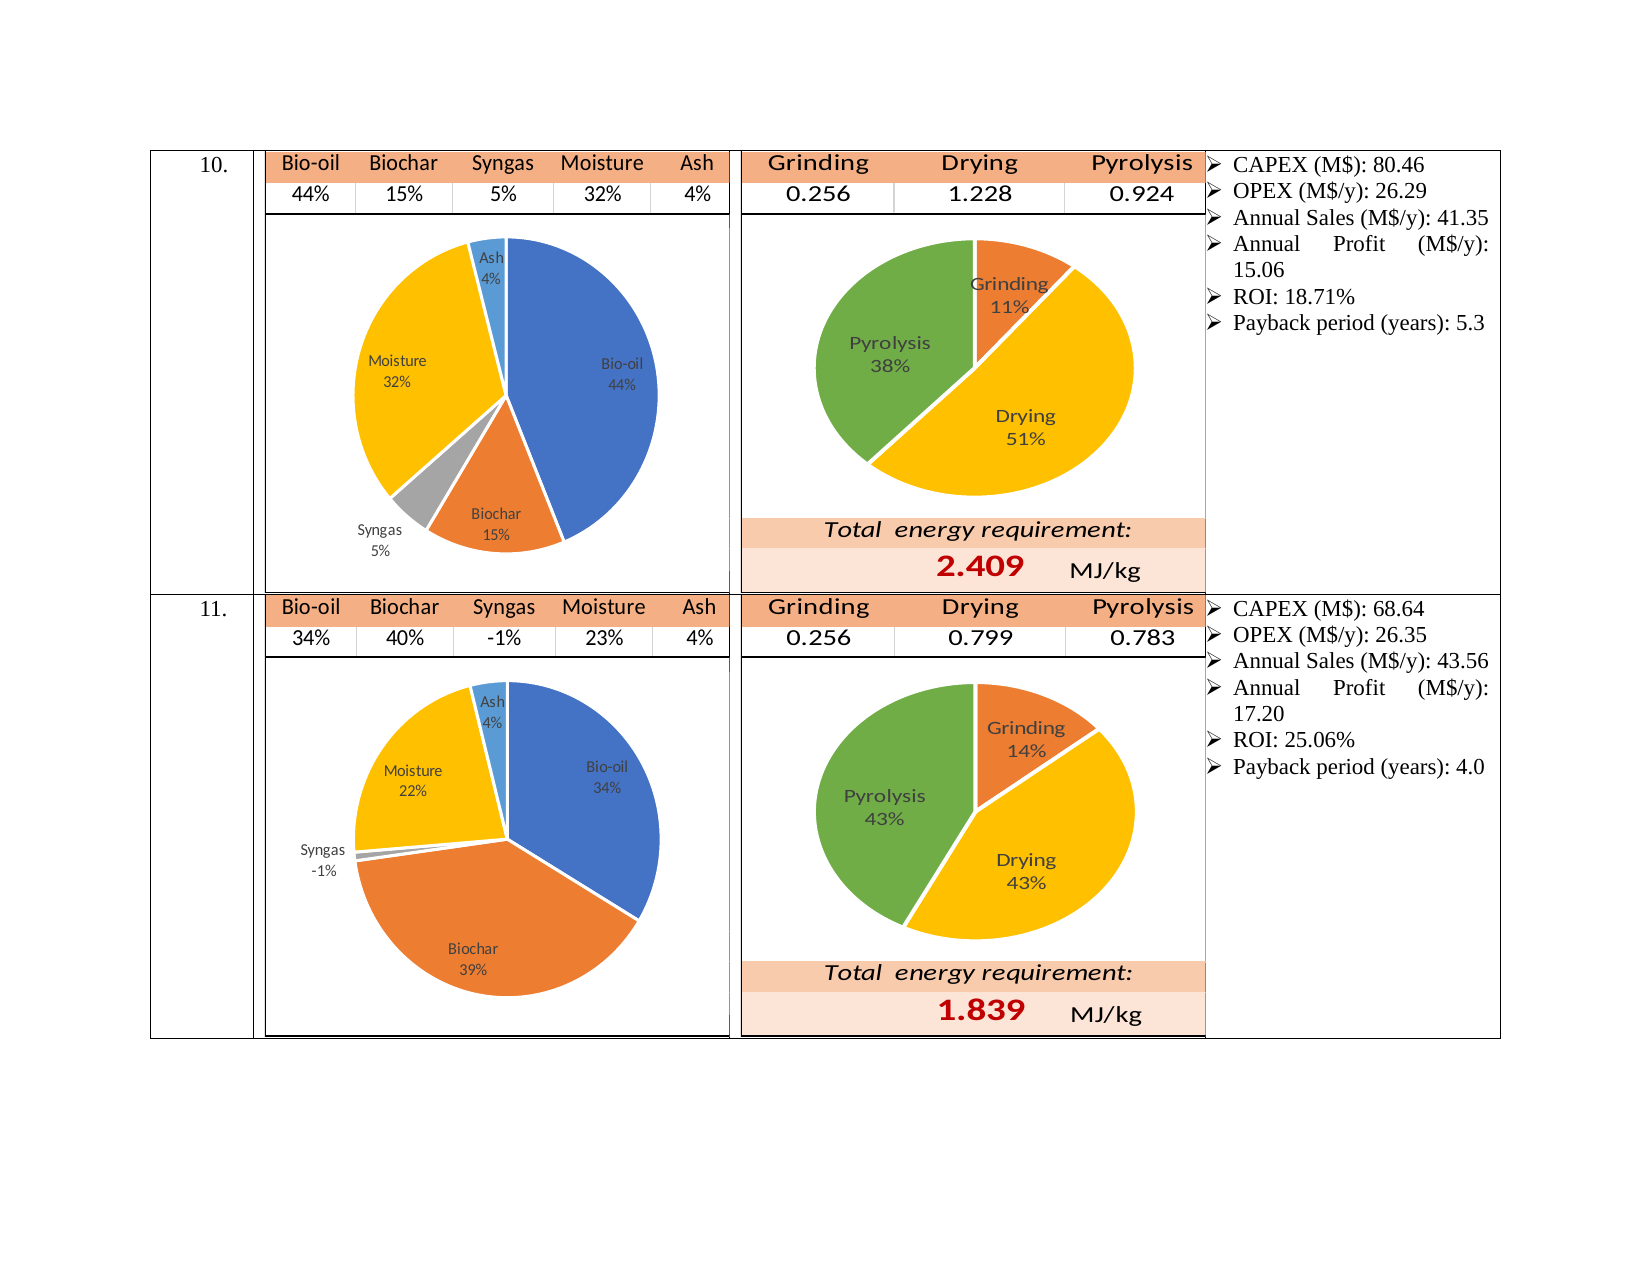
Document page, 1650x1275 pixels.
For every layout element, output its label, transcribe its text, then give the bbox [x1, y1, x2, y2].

table_cell [454, 627, 555, 656]
table_cell [730, 595, 740, 1037]
table_cell [653, 627, 729, 656]
table_cell [254, 595, 264, 1037]
table_cell [556, 627, 652, 656]
table_cell CAPEX (M$): 80.46 OPEX (M$/y): 26.29 Annual Sales (M$/y): 41.35 Annual Profit (M$/y): 15.06 ROI: 18.71% Payback period (years): 5.3 [1206, 151, 1500, 594]
table_cell [742, 627, 894, 656]
table_cell [254, 151, 729, 594]
table_cell [730, 151, 1205, 594]
table_cell [1066, 627, 1205, 656]
table_cell [266, 627, 356, 656]
table_cell [151, 595, 253, 1037]
table_cell [895, 627, 1065, 656]
table_cell CAPEX (M$): 68.64 OPEX (M$/y): 26.35 Annual Sales (M$/y): 43.56 Annual Profit (M$/y): 17.20 ROI: 25.06% Payback period (years): 4.0 [1206, 595, 1500, 1037]
table_cell [357, 627, 453, 656]
table_cell [151, 151, 253, 594]
